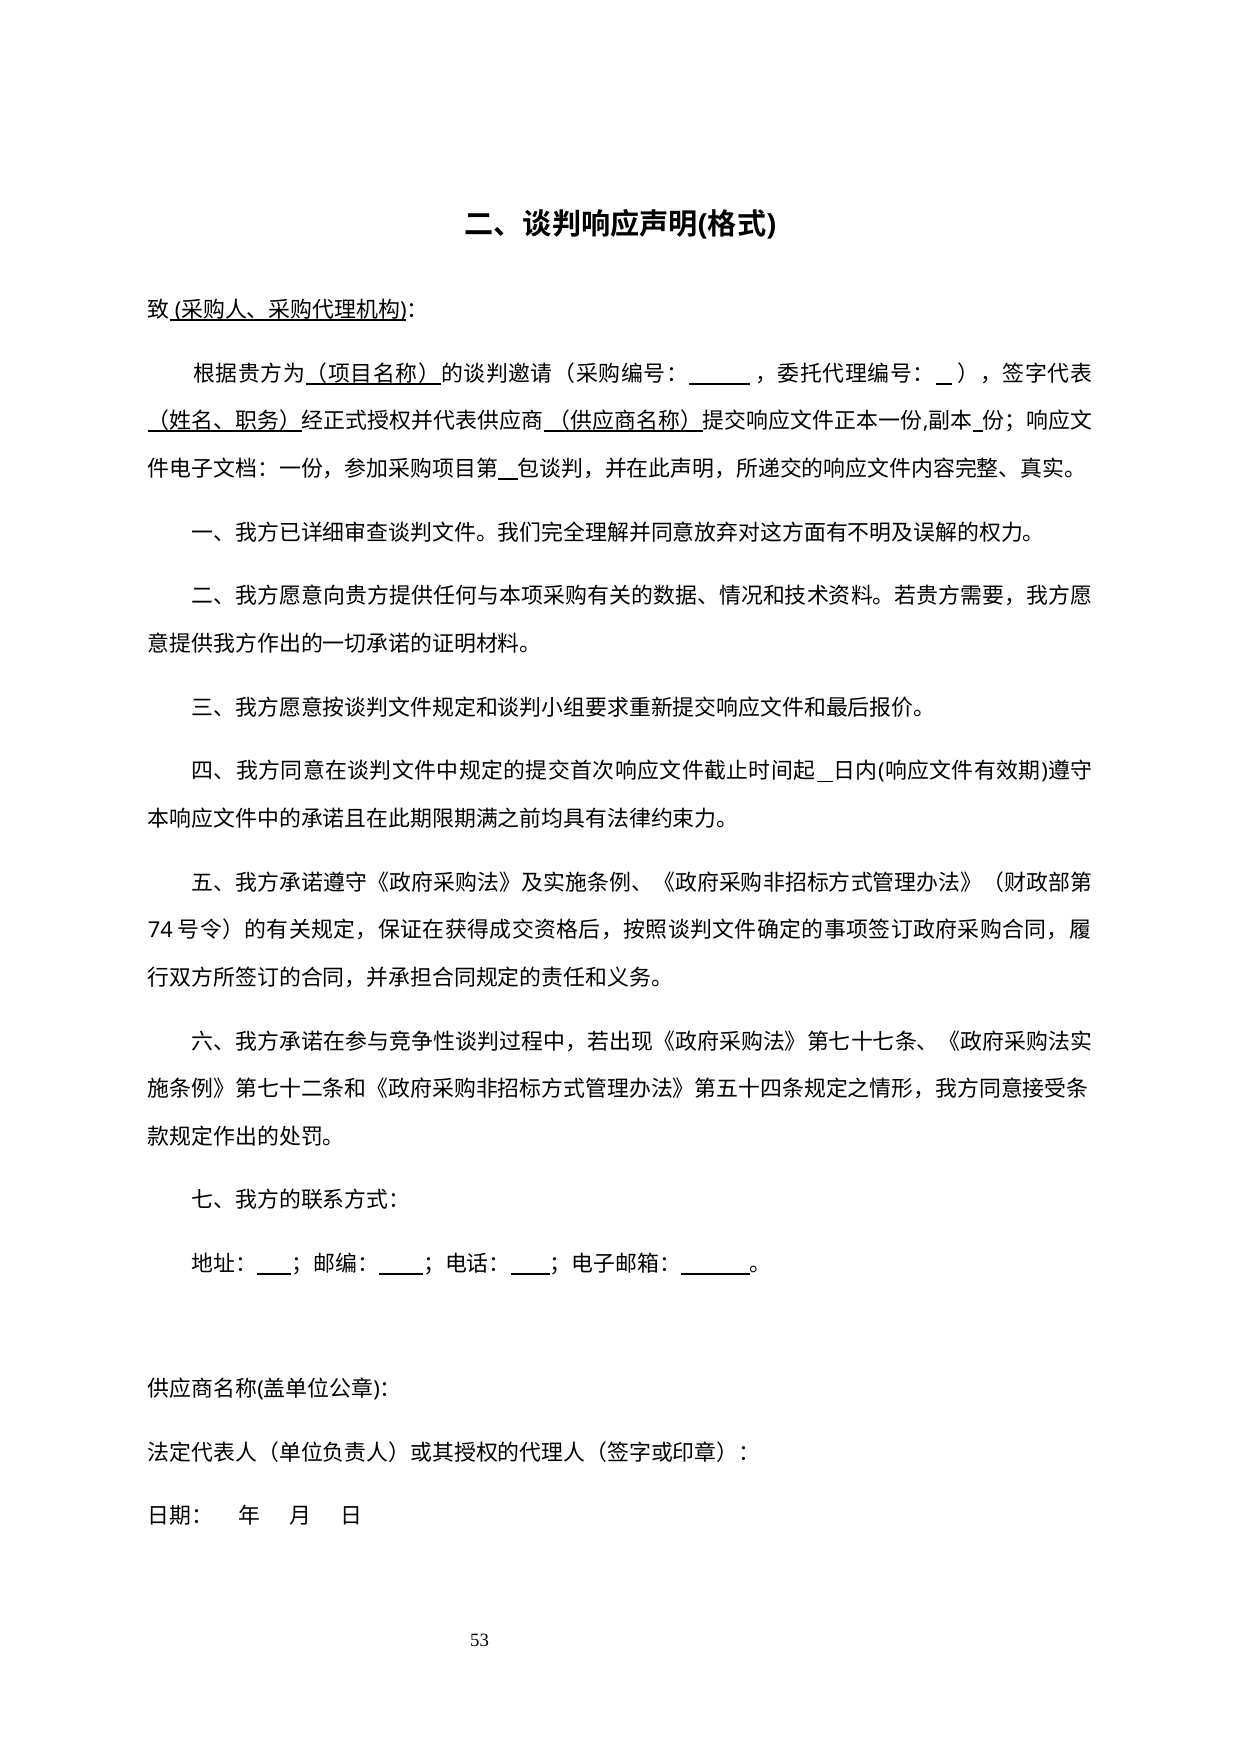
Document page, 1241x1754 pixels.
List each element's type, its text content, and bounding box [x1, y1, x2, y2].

text 地址： ；邮编： ；电话： ；电子邮箱： 。 [148, 1246, 1092, 1278]
text 供应商名称(盖单位公章)： [148, 1371, 1092, 1403]
text 六、我方承诺在参与竞争性谈判过程中，若出现《政府采购法》第七十七条、《政府采购法实施条例》第七十二条和《政府采购非招标方式管理办法》第五十四条规定之情形，我方同意接受条款规定作出的处罚。 [148, 1024, 1092, 1150]
text 一、我方已详细审查谈判文件。我们完全理解并同意放弃对这方面有不明及误解的权力。 [148, 515, 1092, 546]
text 致 (采购人、采购代理机构)： [148, 292, 1092, 324]
text 三、我方愿意按谈判文件规定和谈判小组要求重新提交响应文件和最后报价。 [148, 690, 1092, 721]
text 七、我方的联系方式： [148, 1182, 1092, 1214]
text 日期： 年 月 日 [148, 1498, 1092, 1530]
text 二、谈判响应声明(格式) [148, 189, 1092, 254]
text 二、我方愿意向贵方提供任何与本项采购有关的数据、情况和技术资料。若贵方需要，我方愿意提供我方作出的一切承诺的证明材料。 [148, 578, 1092, 658]
text 根据贵方为（项目名称）的谈判邀请（采购编号： ，委托代理编号： ），签字代表 （姓名、职务）经正式授权并代表供应商 （供应商名称）提交响应文件正本一份,副本 份；响应文件电子文档：一份，参加采购项目第 包谈判，并在此声明，所递交的响应文件内容完整、真实。 [148, 356, 1092, 483]
text 法定代表人（单位负责人）或其授权的代理人（签字或印章）： [148, 1435, 1092, 1466]
text 四、我方同意在谈判文件中规定的提交首次响应文件截止时间起 日内(响应文件有效期)遵守本响应文件中的承诺且在此期限期满之前均具有法律约束力。 [148, 753, 1092, 833]
text 五、我方承诺遵守《政府采购法》及实施条例、《政府采购非招标方式管理办法》（财政部第74号令）的有关规定，保证在获得成交资格后，按照谈判文件确定的事项签订政府采购合同，履行双方所签订的合同，并承担合同规定的责任和义务。 [148, 865, 1092, 992]
